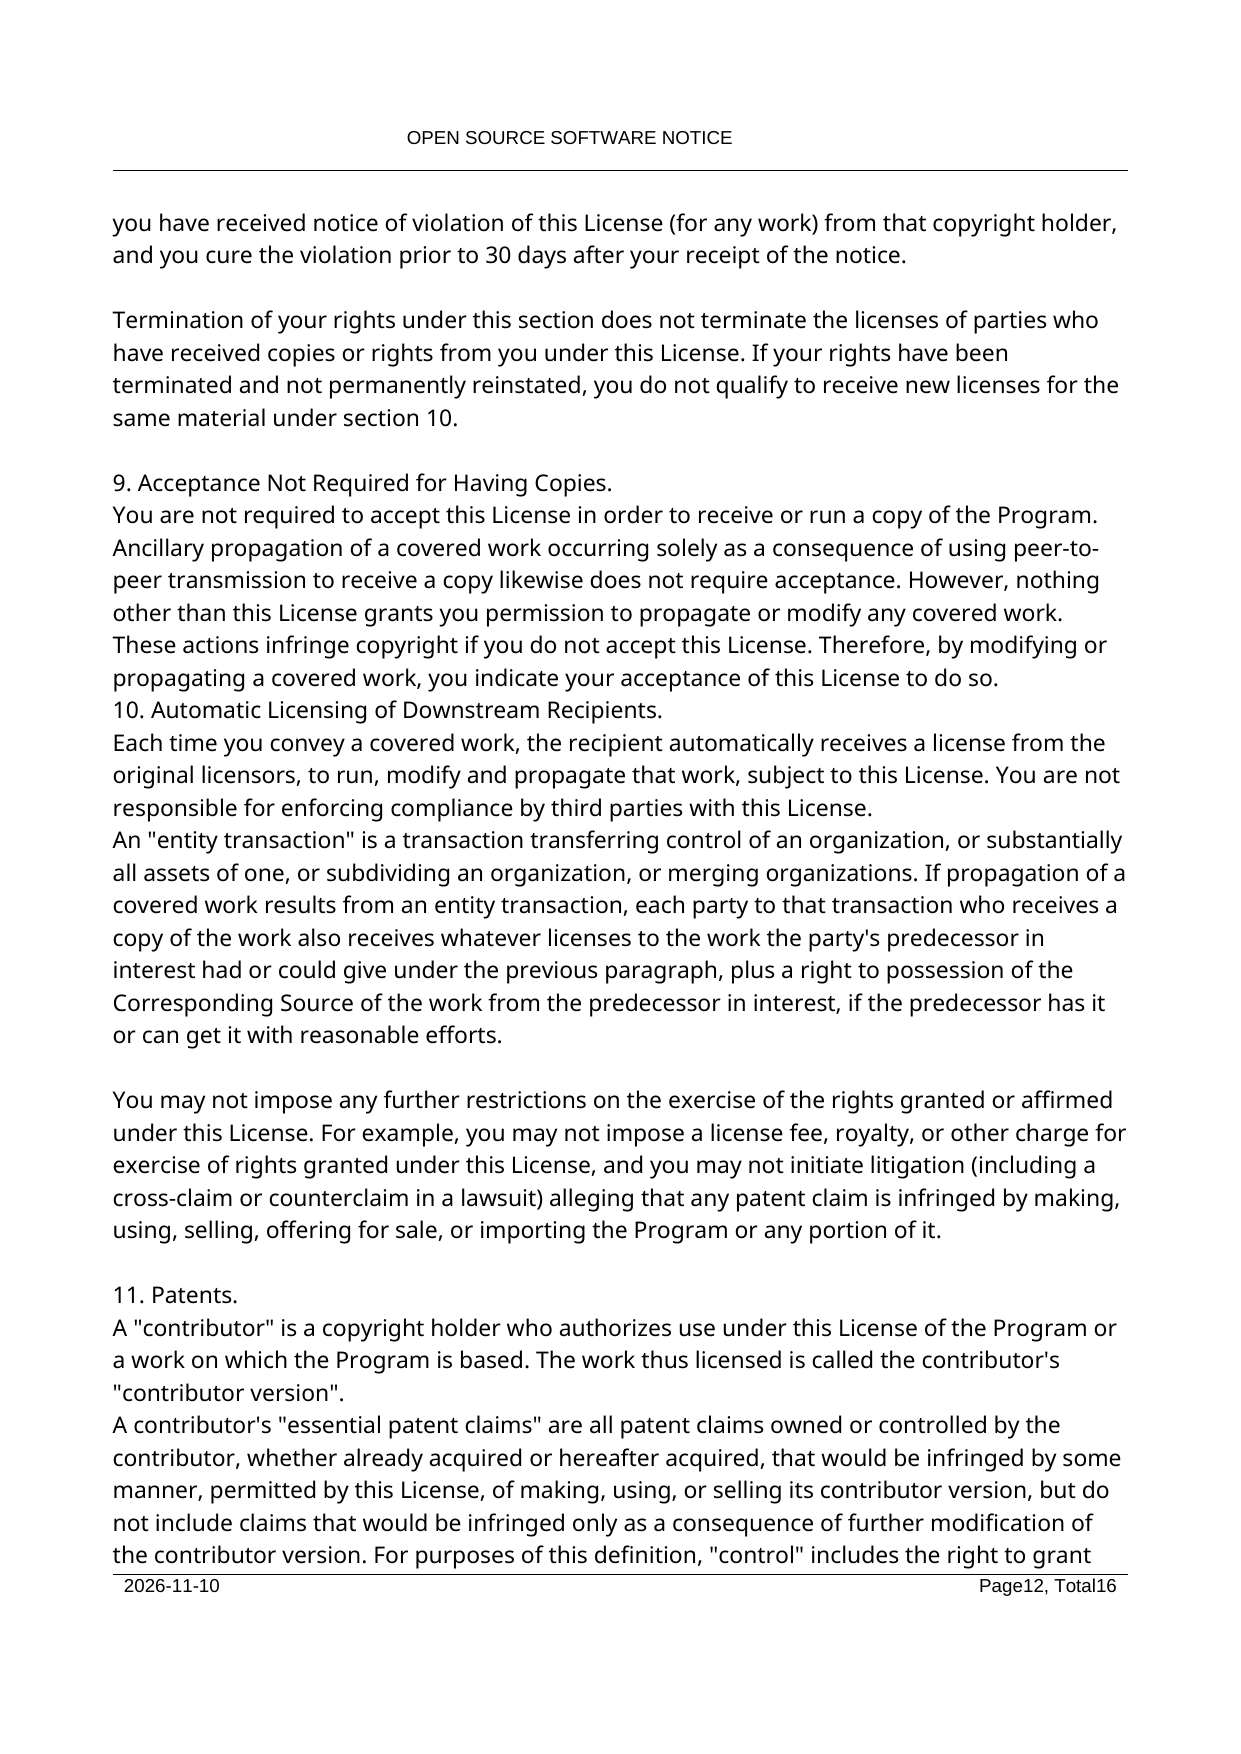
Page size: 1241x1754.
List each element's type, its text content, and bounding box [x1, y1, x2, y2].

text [112, 1409, 1128, 1571]
text 9. Acceptance Not Required for Having Copies. [112, 466, 1128, 499]
text Each time you convey a covered work, the recipient automatically receives a license from the original licensors, to run, modify and propagate that work, subject to this License. You are not responsible for enforcing compliance by third parties with this License. [112, 726, 1128, 824]
text Termination of your rights under this section does not terminate the licenses of parties who have received copies or rights from you under this License. If your rights have been terminated and not permanently reinstated, you do not qualify to receive new licenses for the same material under section 10. [112, 304, 1128, 434]
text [112, 206, 1128, 271]
text You are not required to accept this License in order to receive or run a copy of the Program. Ancillary propagation of a covered work occurring solely as a consequence of using peer-to-peer transmission to receive a copy likewise does not require acceptance. However, nothing other than this License grants you permission to propagate or modify any covered work. These actions infringe copyright if you do not accept this License. Therefore, by modifying or propagating a covered work, you indicate your acceptance of this License to do so. [112, 499, 1128, 694]
text A "contributor" is a copyright holder who authorizes use under this License of the Program or a work on which the Program is based. The work thus licensed is called the contributor's "contributor version". [112, 1311, 1128, 1409]
text 11. Patents. [112, 1279, 1128, 1311]
text An "entity transaction" is a transaction transferring control of an organization, or substantially all assets of one, or subdividing an organization, or merging organizations. If propagation of a covered work results from an entity transaction, each party to that transaction who receives a copy of the work also receives whatever licenses to the work the party's predecessor in interest had or could give under the previous paragraph, plus a right to possession of the Corresponding Source of the work from the predecessor in interest, if the predecessor has it or can get it with reasonable efforts. [112, 824, 1128, 1051]
text 10. Automatic Licensing of Downstream Recipients. [112, 694, 1128, 726]
text You may not impose any further restrictions on the exercise of the rights granted or affirmed under this License. For example, you may not impose a license fee, royalty, or other charge for exercise of rights granted under this License, and you may not initiate litigation (including a cross-claim or counterclaim in a lawsuit) alleging that any patent claim is infringed by making, using, selling, offering for sale, or importing the Program or any portion of it. [112, 1084, 1128, 1246]
